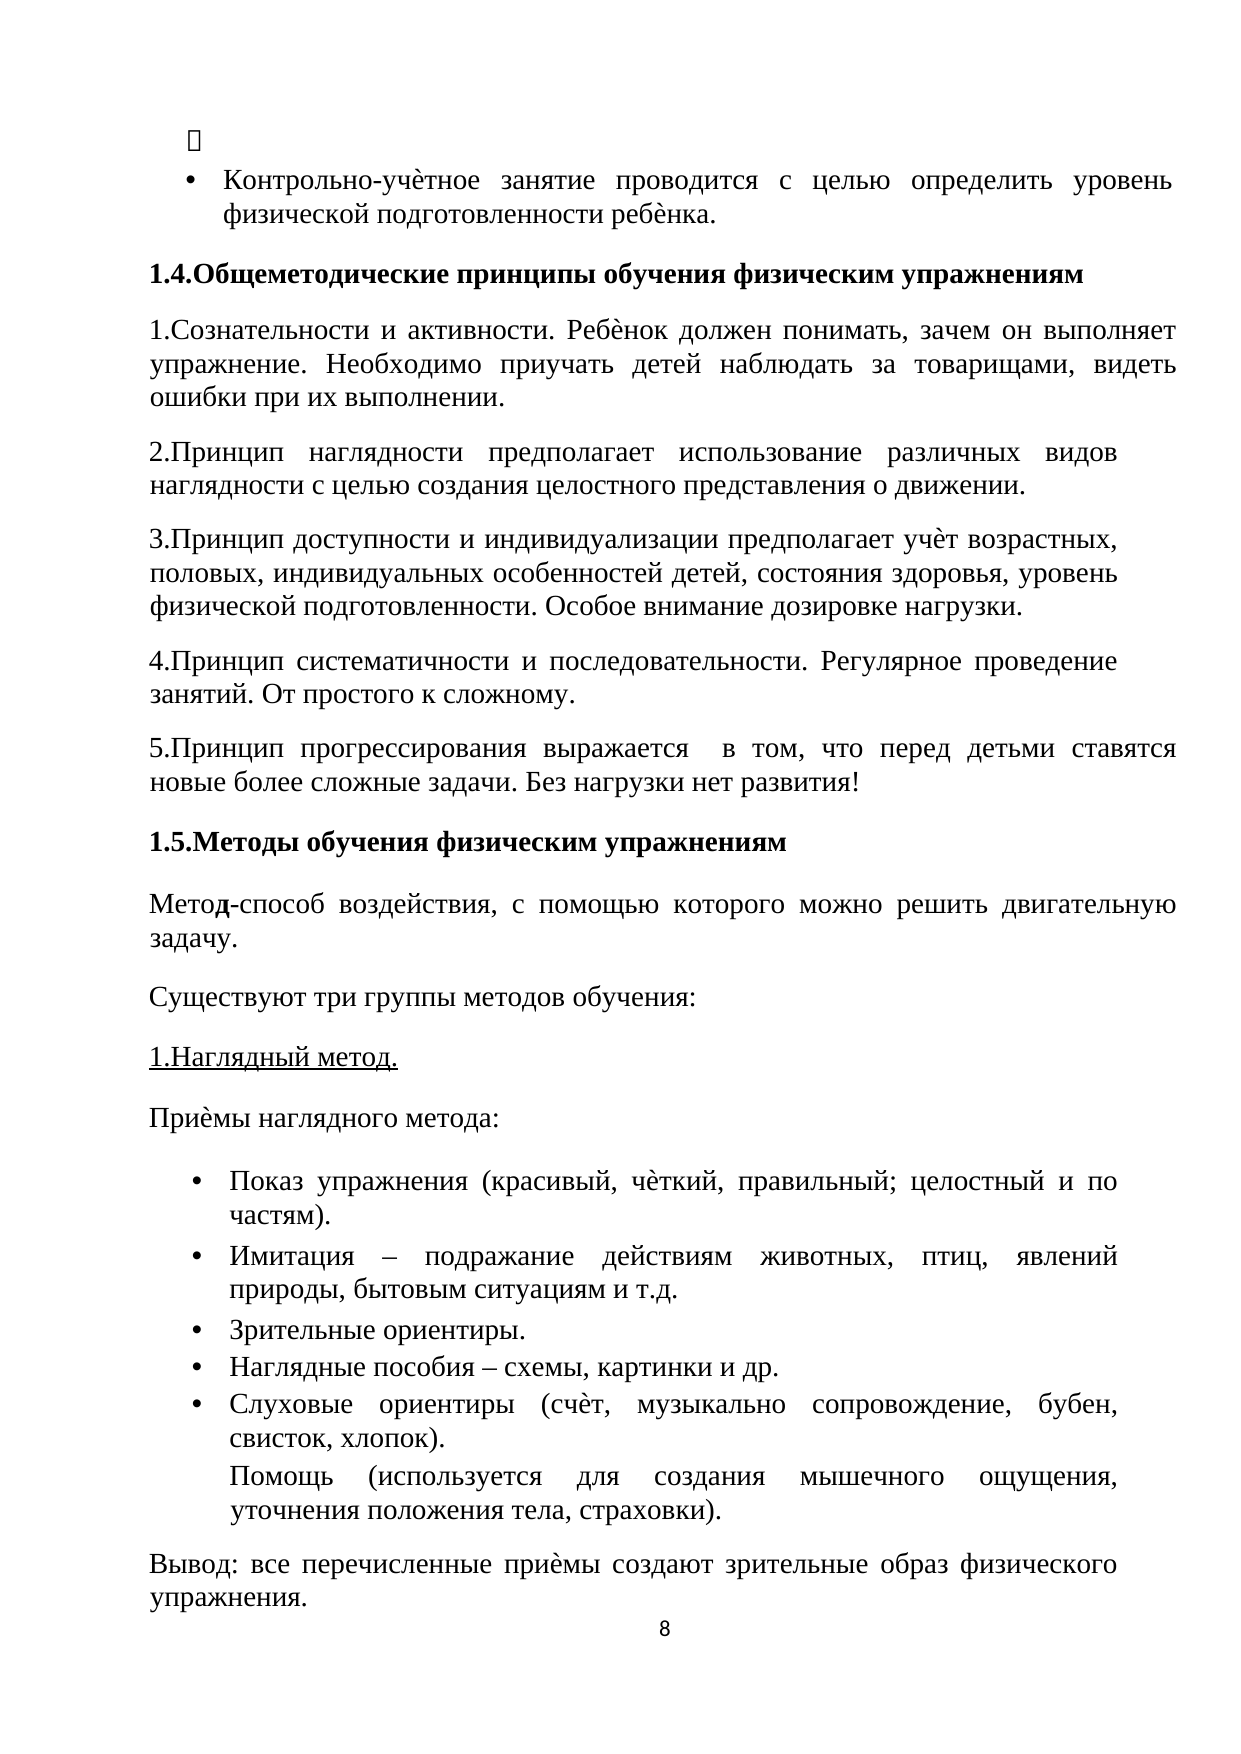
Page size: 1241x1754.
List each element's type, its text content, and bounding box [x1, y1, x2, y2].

text 1.4.Общеметодические принципы обучения физическим упражнениям [148, 257, 1127, 290]
list Слуховые ориентиры (счѐт, музыкально сопровождение, бубен, свисток, хлопок). [192, 1386, 1118, 1453]
list Наглядные пособия – схемы, картинки и др. [192, 1349, 1118, 1383]
text Существуют три группы методов обучения: [148, 979, 1118, 1013]
list Показ упражнения (красивый, чѐткий, правильный; целостный и по частям). [192, 1163, 1118, 1231]
text 2.Принцип наглядности предполагает использование различных видов наглядности с целью создания целостного представления о движении. [148, 434, 1118, 501]
text 1.5.Методы обучения физическим упражнениям [148, 824, 1127, 858]
text Вывод: все перечисленные приѐмы создают зрительные образ физического упражнения. [148, 1546, 1118, 1613]
text 3.Принцип доступности и индивидуализации предполагает учѐт возрастных, половых, индивидуальных особенностей детей, состояния здоровья, уровень физической подготовленности. Особое внимание дозировке нагрузки. [148, 521, 1118, 622]
text Метод-способ воздействия, с помощью которого можно решить двигательную задачу. [148, 886, 1177, 953]
text Приѐмы наглядного метода: [148, 1100, 1118, 1134]
list Зрительные ориентиры. [192, 1312, 1118, 1346]
list Контрольно-учѐтное занятие проводится с целью определить уровень физической подготовленности ребѐнка. [185, 162, 1173, 229]
text 1.Наглядный метод. [148, 1039, 827, 1073]
text 4.Принцип систематичности и последовательности. Регулярное проведение занятий. От простого к сложному. [148, 643, 1118, 710]
text 5.Принцип прогрессирования выражается в том, что перед детьми ставятся новые более сложные задачи. Без нагрузки нет развития! [148, 730, 1177, 797]
text 1.Сознательности и активности. Ребѐнок должен понимать, зачем он выполняет упражнение. Необходимо приучать детей наблюдать за товарищами, видеть ошибки при их выполнении. [148, 312, 1177, 413]
list Имитация – подражание действиям животных, птиц, явлений природы, бытовым ситуациям и т.д. [192, 1238, 1118, 1305]
text Помощь (используется для создания мышечного ощущения, уточнения положения тела, страховки). [229, 1458, 1118, 1525]
